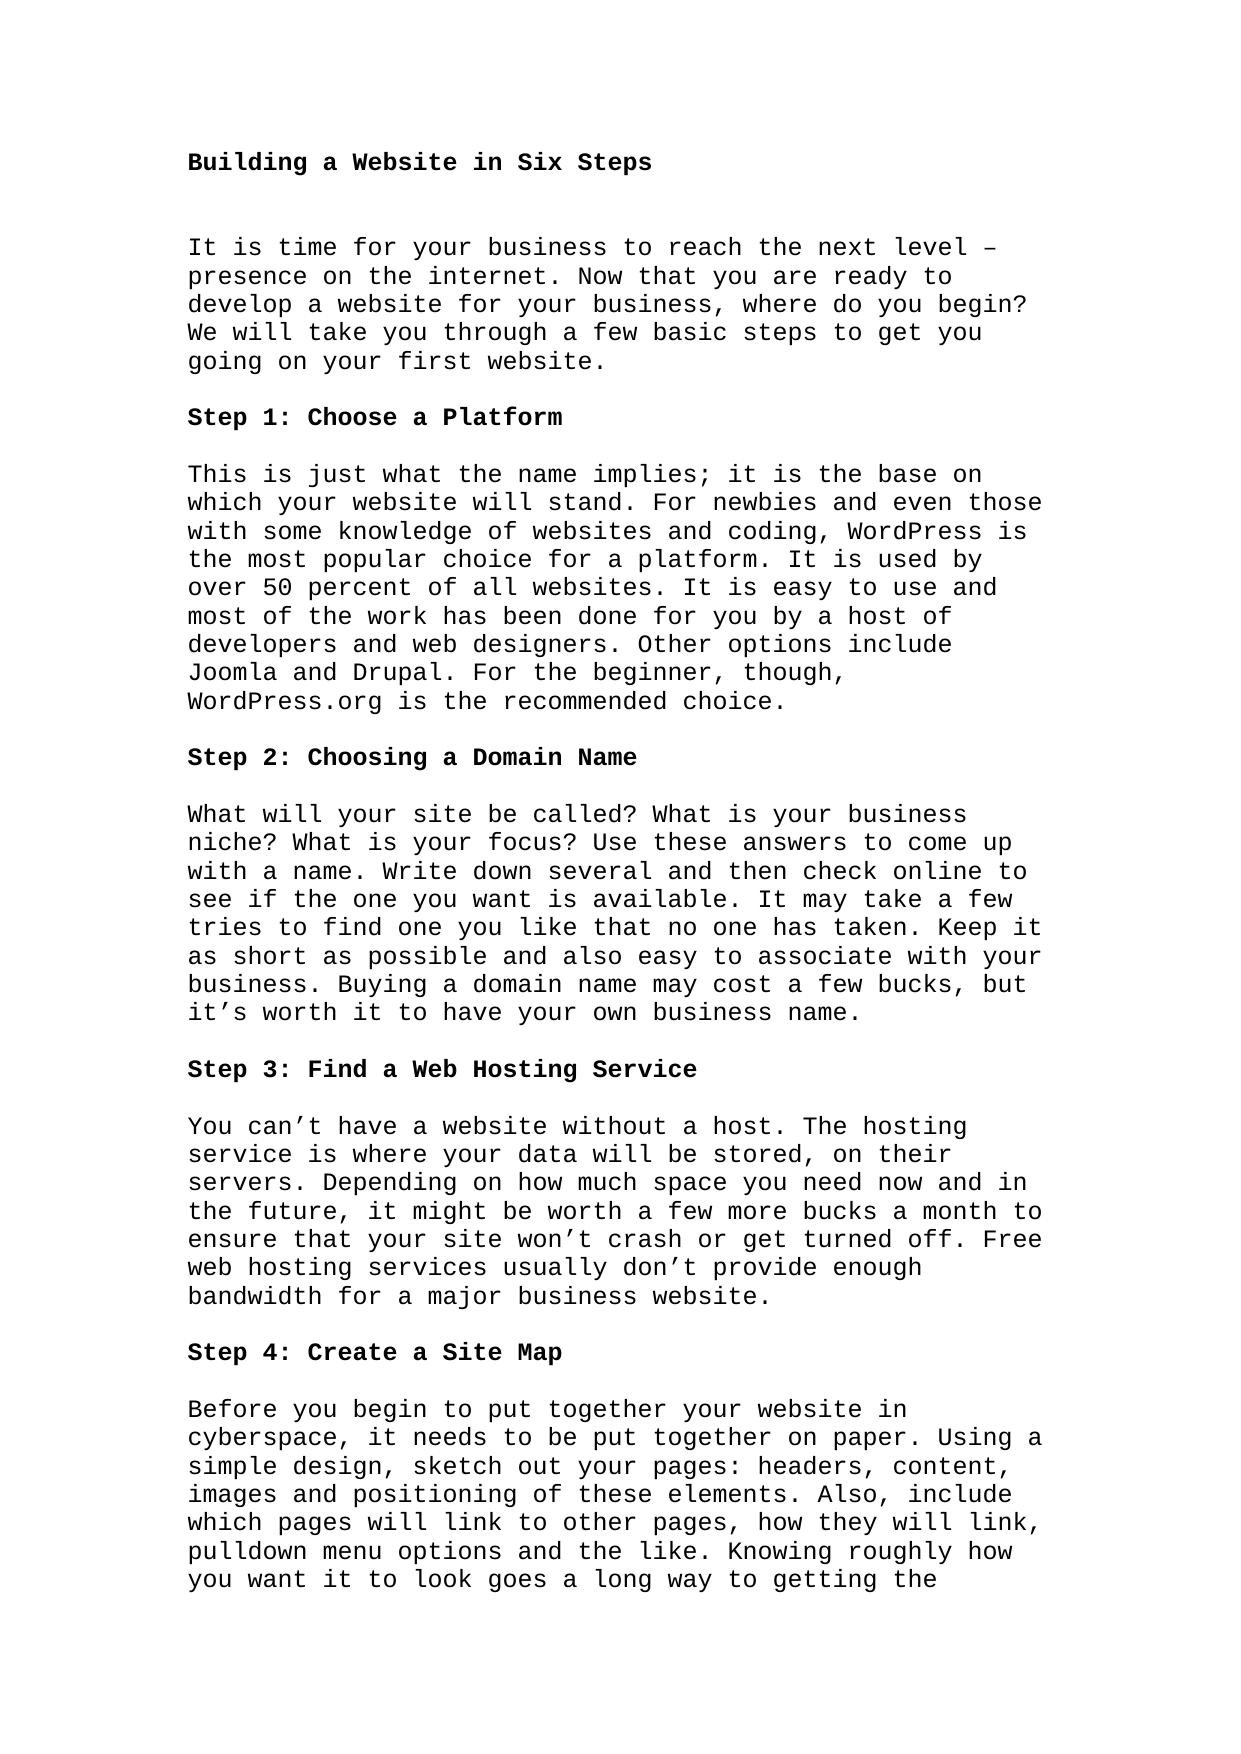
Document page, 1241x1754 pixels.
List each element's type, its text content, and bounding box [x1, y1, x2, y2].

text Step 2: Choosing a Domain Name [187, 745, 1053, 773]
text Step 4: Create a Site Map [187, 1340, 1053, 1368]
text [187, 1397, 1053, 1595]
text Step 1: Choose a Platform [187, 405, 1053, 433]
text Step 3: Find a Web Hosting Service [187, 1057, 1053, 1085]
text Building a Website in Six Steps [187, 150, 1053, 178]
text You can’t have a website without a host. The hosting service is where your data will be stored, on their servers. Depending on how much space you need now and in the future, it might be worth a few more bucks a month to ensure that your site won’t crash or get turned off. Free web hosting services usually don’t provide enough bandwidth for a major business website. [187, 1113, 1053, 1312]
text It is time for your business to reach the next level – presence on the internet. Now that you are ready to develop a website for your business, where do you begin? We will take you through a few basic steps to get you going on your first website. [187, 235, 1053, 377]
text What will your site be called? What is your business niche? What is your focus? Use these answers to come up with a name. Write down several and then check online to see if the one you want is available. It may take a few tries to find one you like that no one has taken. Keep it as short as possible and also easy to associate with your business. Buying a domain name may cost a few bucks, but it’s worth it to have your own business name. [187, 802, 1053, 1028]
text This is just what the name implies; it is the base on which your website will stand. For newbies and even those with some knowledge of websites and coding, WordPress is the most popular choice for a platform. It is used by over 50 percent of all websites. It is easy to use and most of the work has been done for you by a host of developers and web designers. Other options include Joomla and Drupal. For the beginner, though, WordPress.org is the recommended choice. [187, 462, 1053, 717]
